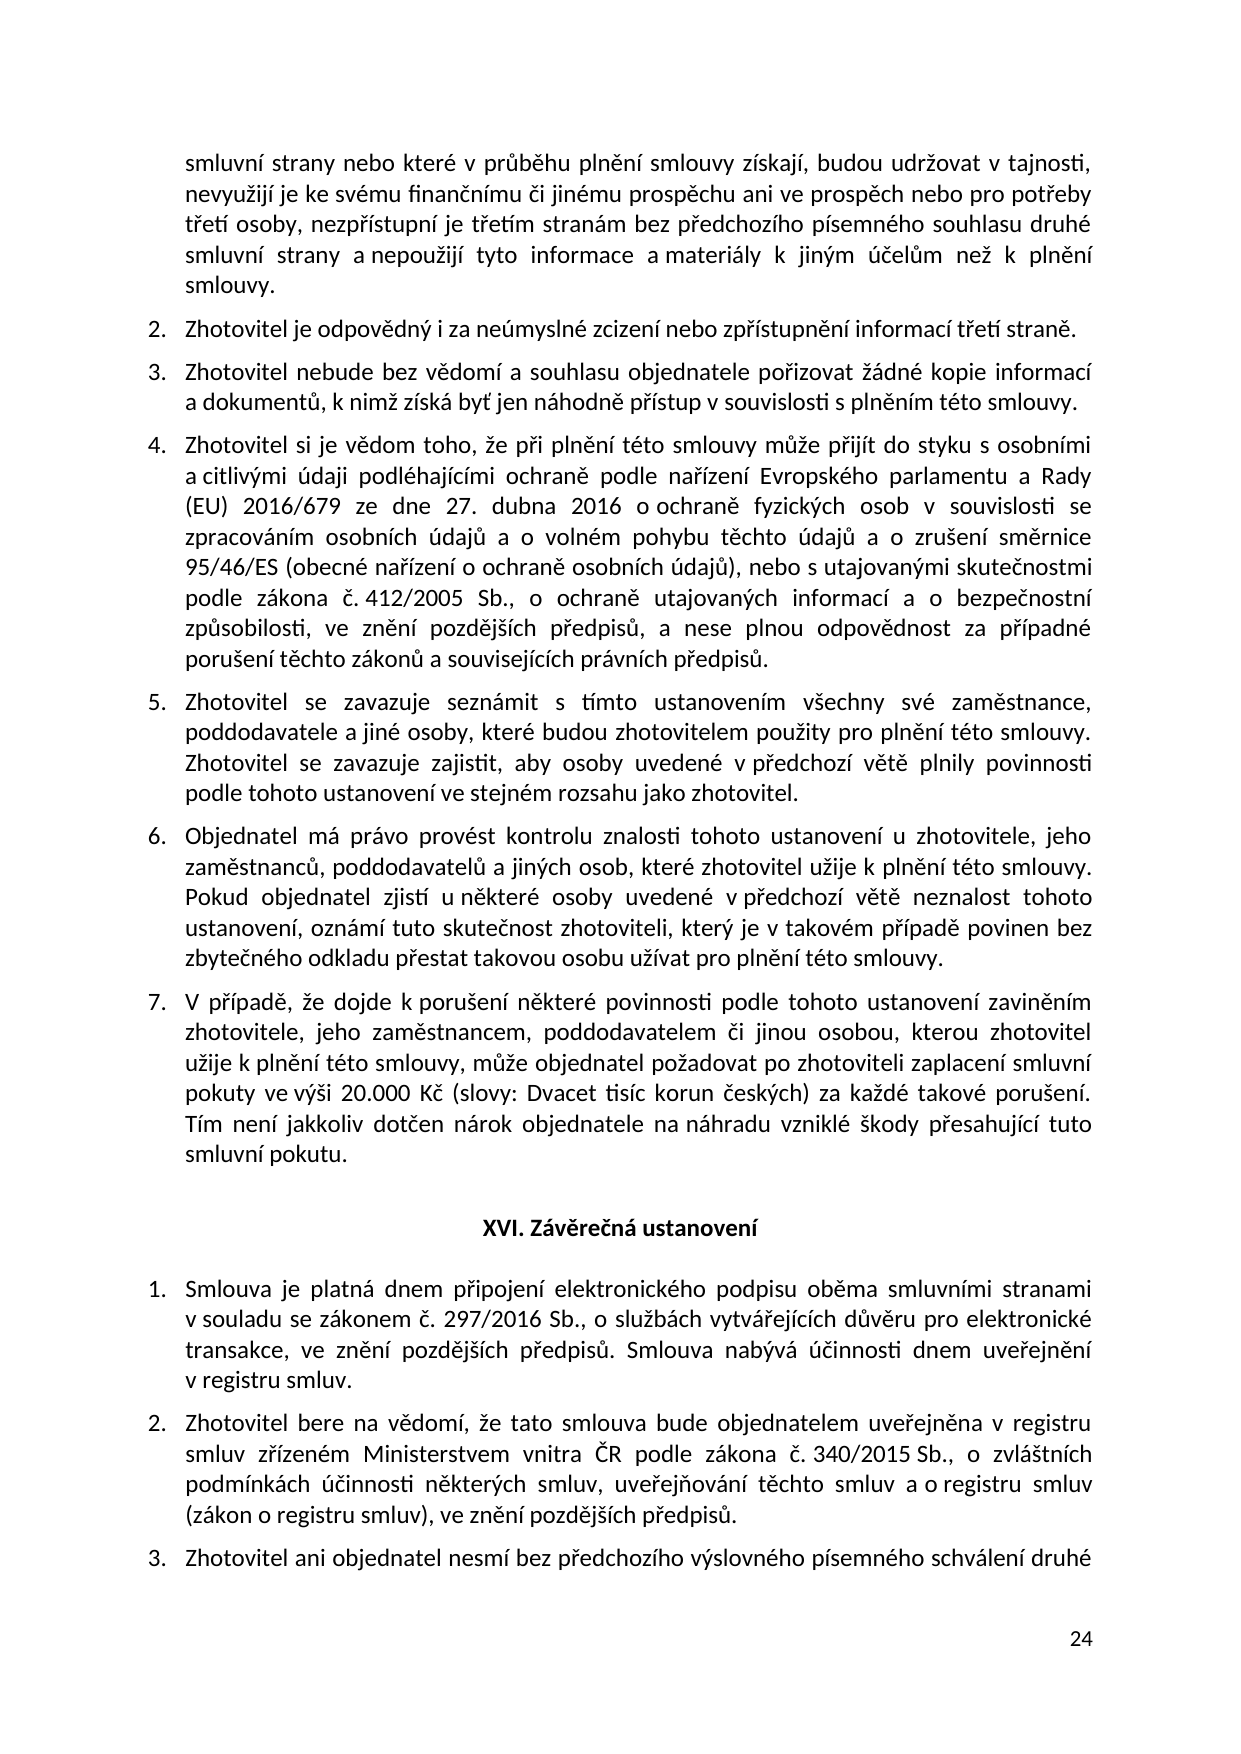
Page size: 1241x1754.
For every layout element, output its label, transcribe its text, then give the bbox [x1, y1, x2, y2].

list V případě, že dojde k porušení některé povinnosti podle tohoto ustanovení zaviněním zhotovitele, jeho zaměstnancem, poddodavatelem či jinou osobou, kterou zhotovitel užije k plnění této smlouvy, může objednatel požadovat po zhotoviteli zaplacení smluvní pokuty ve výši 20.000 Kč (slovy: Dvacet tisíc korun českých) za každé takové porušení. Tím není jakkoliv dotčen nárok objednatele na náhradu vzniklé škody přesahující tuto smluvní pokutu. [148, 986, 1093, 1169]
list Zhotovitel bere na vědomí, že tato smlouva bude objednatelem uveřejněna v registru smluv zřízeném Ministerstvem vnitra ČR podle zákona č. 340/2015 Sb., o zvláštních podmínkách účinnosti některých smluv, uveřejňování těchto smluv a o registru smluv (zákon o registru smluv), ve znění pozdějších předpisů. [148, 1407, 1093, 1529]
list Zhotovitel je odpovědný i za neúmyslné zcizení nebo zpřístupnění informací třetí straně. [148, 313, 1093, 343]
list Zhotovitel si je vědom toho, že při plnění této smlouvy může přijít do styku s osobními a citlivými údaji podléhajícími ochraně podle nařízení Evropského parlamentu a Rady (EU) 2016/679 ze dne 27. dubna 2016 o ochraně fyzických osob v souvislosti se zpracováním osobních údajů a o volném pohybu těchto údajů a o zrušení směrnice 95/46/ES (obecné nařízení o ochraně osobních údajů), nebo s utajovanými skutečnostmi podle zákona č. 412/2005 Sb., o ochraně utajovaných informací a o bezpečnostní způsobilosti, ve znění pozdějších předpisů, a nese plnou odpovědnost za případné porušení těchto zákonů a souvisejících právních předpisů. [148, 429, 1093, 673]
list Zhotovitel nebude bez vědomí a souhlasu objednatele pořizovat žádné kopie informací a dokumentů, k nimž získá byť jen náhodně přístup v souvislosti s plněním této smlouvy. [148, 356, 1093, 417]
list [148, 148, 1093, 300]
text XVI. Závěrečná ustanovení [148, 1212, 1093, 1242]
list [148, 1542, 1093, 1572]
list Objednatel má právo provést kontrolu znalosti tohoto ustanovení u zhotovitele, jeho zaměstnanců, poddodavatelů a jiných osob, které zhotovitel užije k plnění této smlouvy. Pokud objednatel zjistí u některé osoby uvedené v předchozí větě neznalost tohoto ustanovení, oznámí tuto skutečnost zhotoviteli, který je v takovém případě povinen bez zbytečného odkladu přestat takovou osobu užívat pro plnění této smlouvy. [148, 821, 1093, 973]
list Zhotovitel se zavazuje seznámit s tímto ustanovením všechny své zaměstnance, poddodavatele a jiné osoby, které budou zhotovitelem použity pro plnění této smlouvy. Zhotovitel se zavazuje zajistit, aby osoby uvedené v předchozí větě plnily povinnosti podle tohoto ustanovení ve stejném rozsahu jako zhotovitel. [148, 686, 1093, 808]
list Smlouva je platná dnem připojení elektronického podpisu oběma smluvními stranami v souladu se zákonem č. 297/2016 Sb., o službách vytvářejících důvěru pro elektronické transakce, ve znění pozdějších předpisů. Smlouva nabývá účinnosti dnem uveřejnění v registru smluv. [148, 1273, 1093, 1395]
